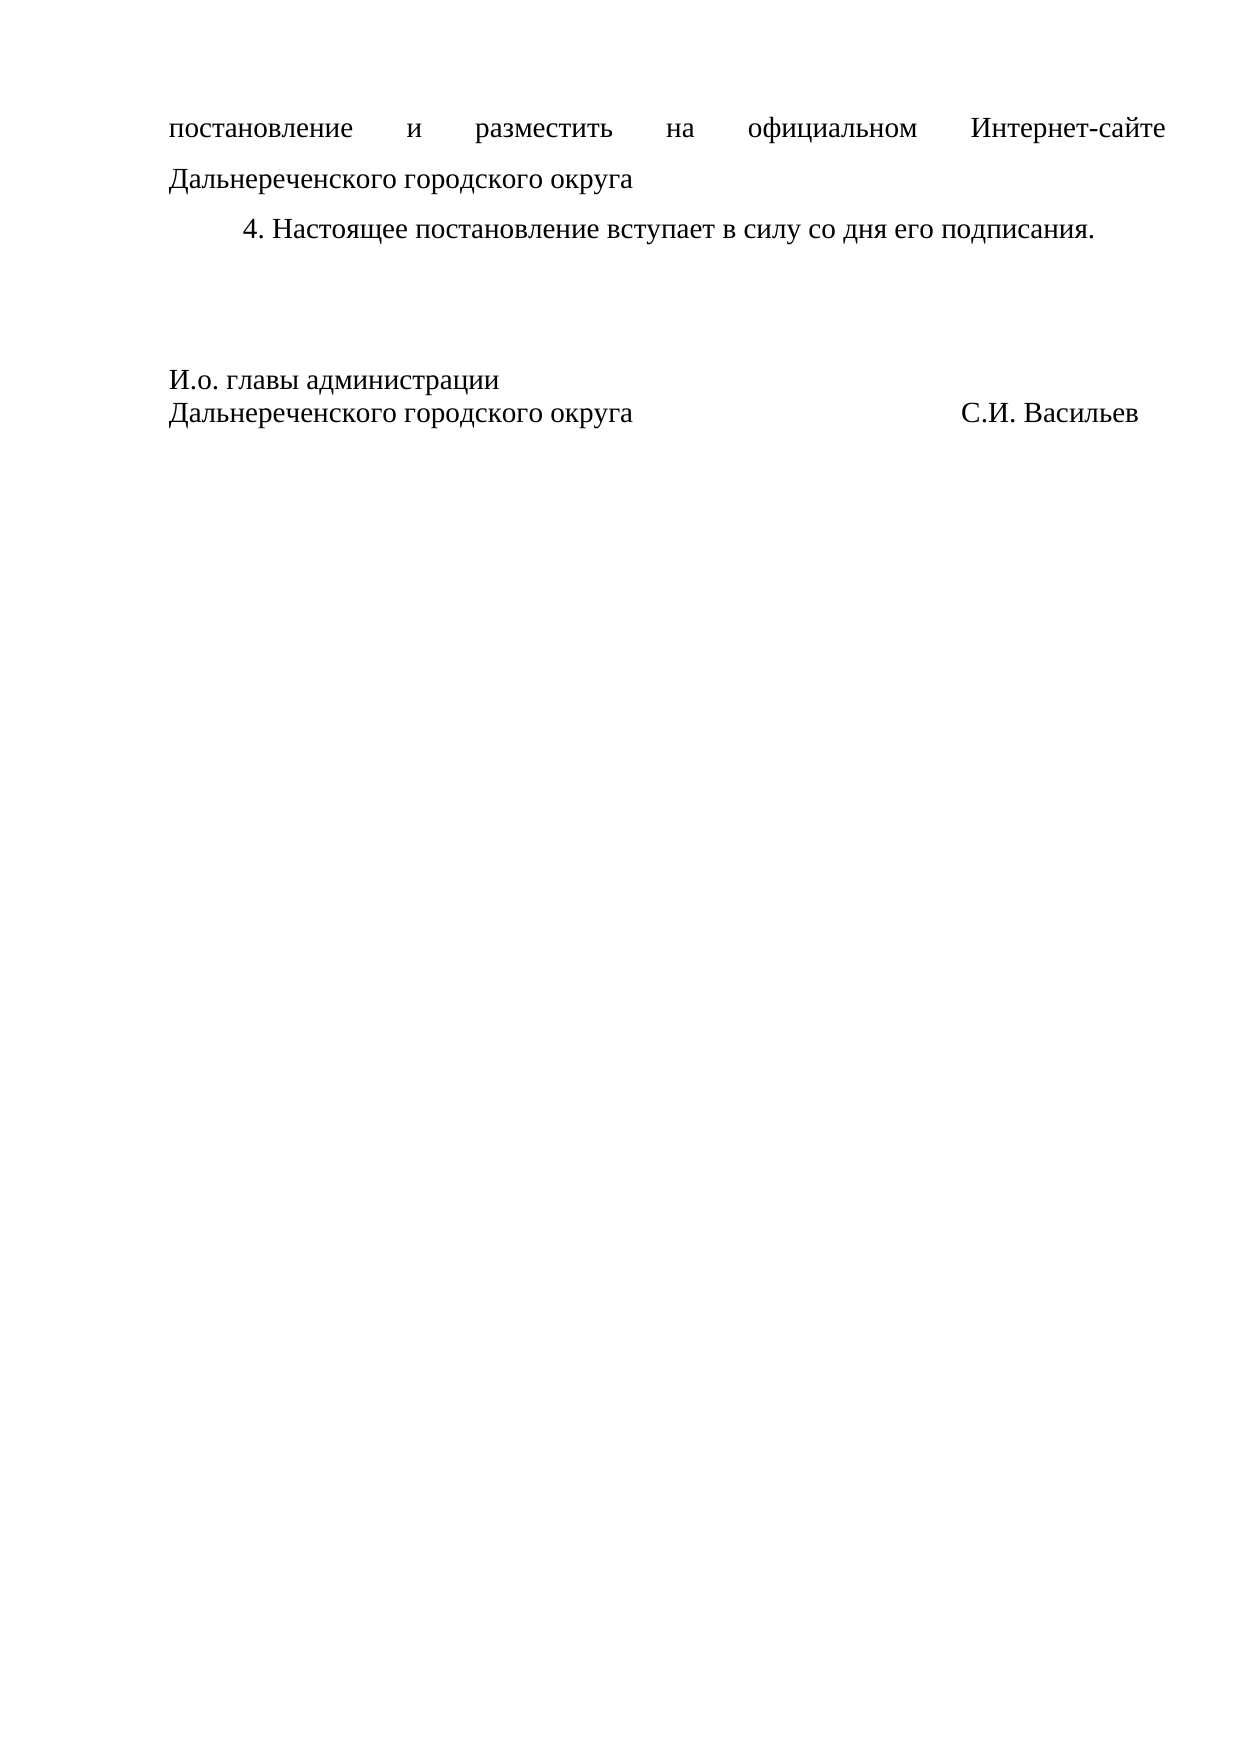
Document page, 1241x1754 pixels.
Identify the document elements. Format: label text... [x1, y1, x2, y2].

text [169, 111, 1167, 194]
text Дальнереченского городского округа С.И. Васильев [169, 396, 1167, 429]
text 4. Настоящее постановление вступает в силу со дня его подписания. [169, 211, 1167, 245]
text И.о. главы администрации [169, 362, 1167, 396]
